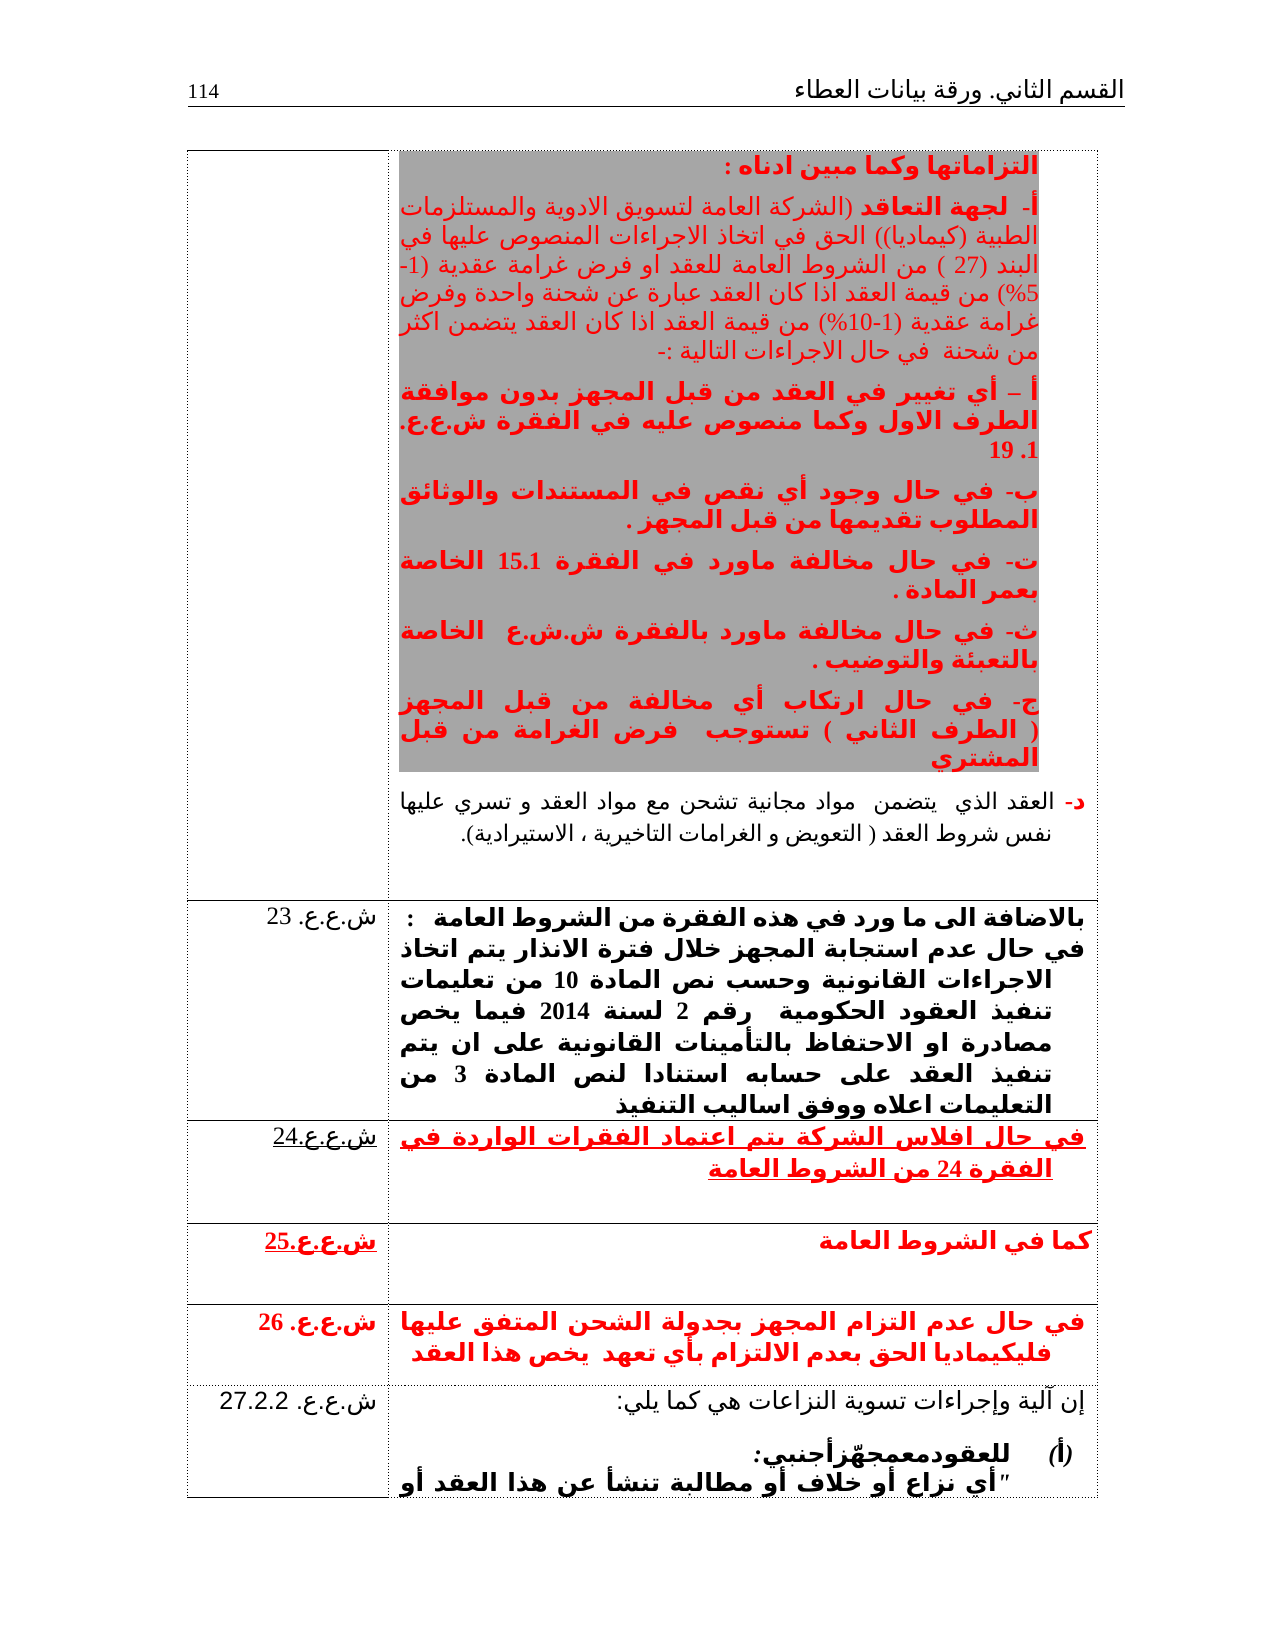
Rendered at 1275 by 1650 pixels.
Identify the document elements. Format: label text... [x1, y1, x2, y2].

table_cell ش.ع.ع. 26 [188, 1305, 388, 1384]
table_cell بالاضافة الى ما ورد في هذه الفقرة من الشروط العامة : في حال عدم استجابة المجهز خلال فترة الانذار يتم اتخاذ الاجراءات القانونية وحسب نص المادة 10 من تعليمات تنفيذ العقود الحكومية رقم 2 لسنة 2014 فيما يخص مصادرة او الاحتفاظ بالتأمينات القانونية على ان يتم تنفيذ العقد على حسابه استنادا لنص المادة 3 من التعليمات اعلاه ووفق اساليب التنفيذ [388, 901, 1097, 1120]
table_cell [188, 151, 388, 900]
table_cell في حال عدم التزام المجهز بجدولة الشحن المتفق عليها فليكيماديا الحق بعدم الالتزام بأي تعهد يخص هذا العقد [388, 1305, 1097, 1384]
table_cell ش.ع.ع. 23 [188, 901, 388, 1120]
table_cell ش.ع.ع.24 [188, 1121, 388, 1223]
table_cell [188, 1385, 388, 1497]
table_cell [1011, 1385, 1097, 1497]
table_cell كما في الشروط العامة [388, 1224, 1097, 1304]
table_cell ش.ع.ع.25 [188, 1224, 388, 1304]
table_cell في حال افلاس الشركة يتم اعتماد الفقرات الواردة في الفقرة 24 من الشروط العامة [388, 1121, 1097, 1223]
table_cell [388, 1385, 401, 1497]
